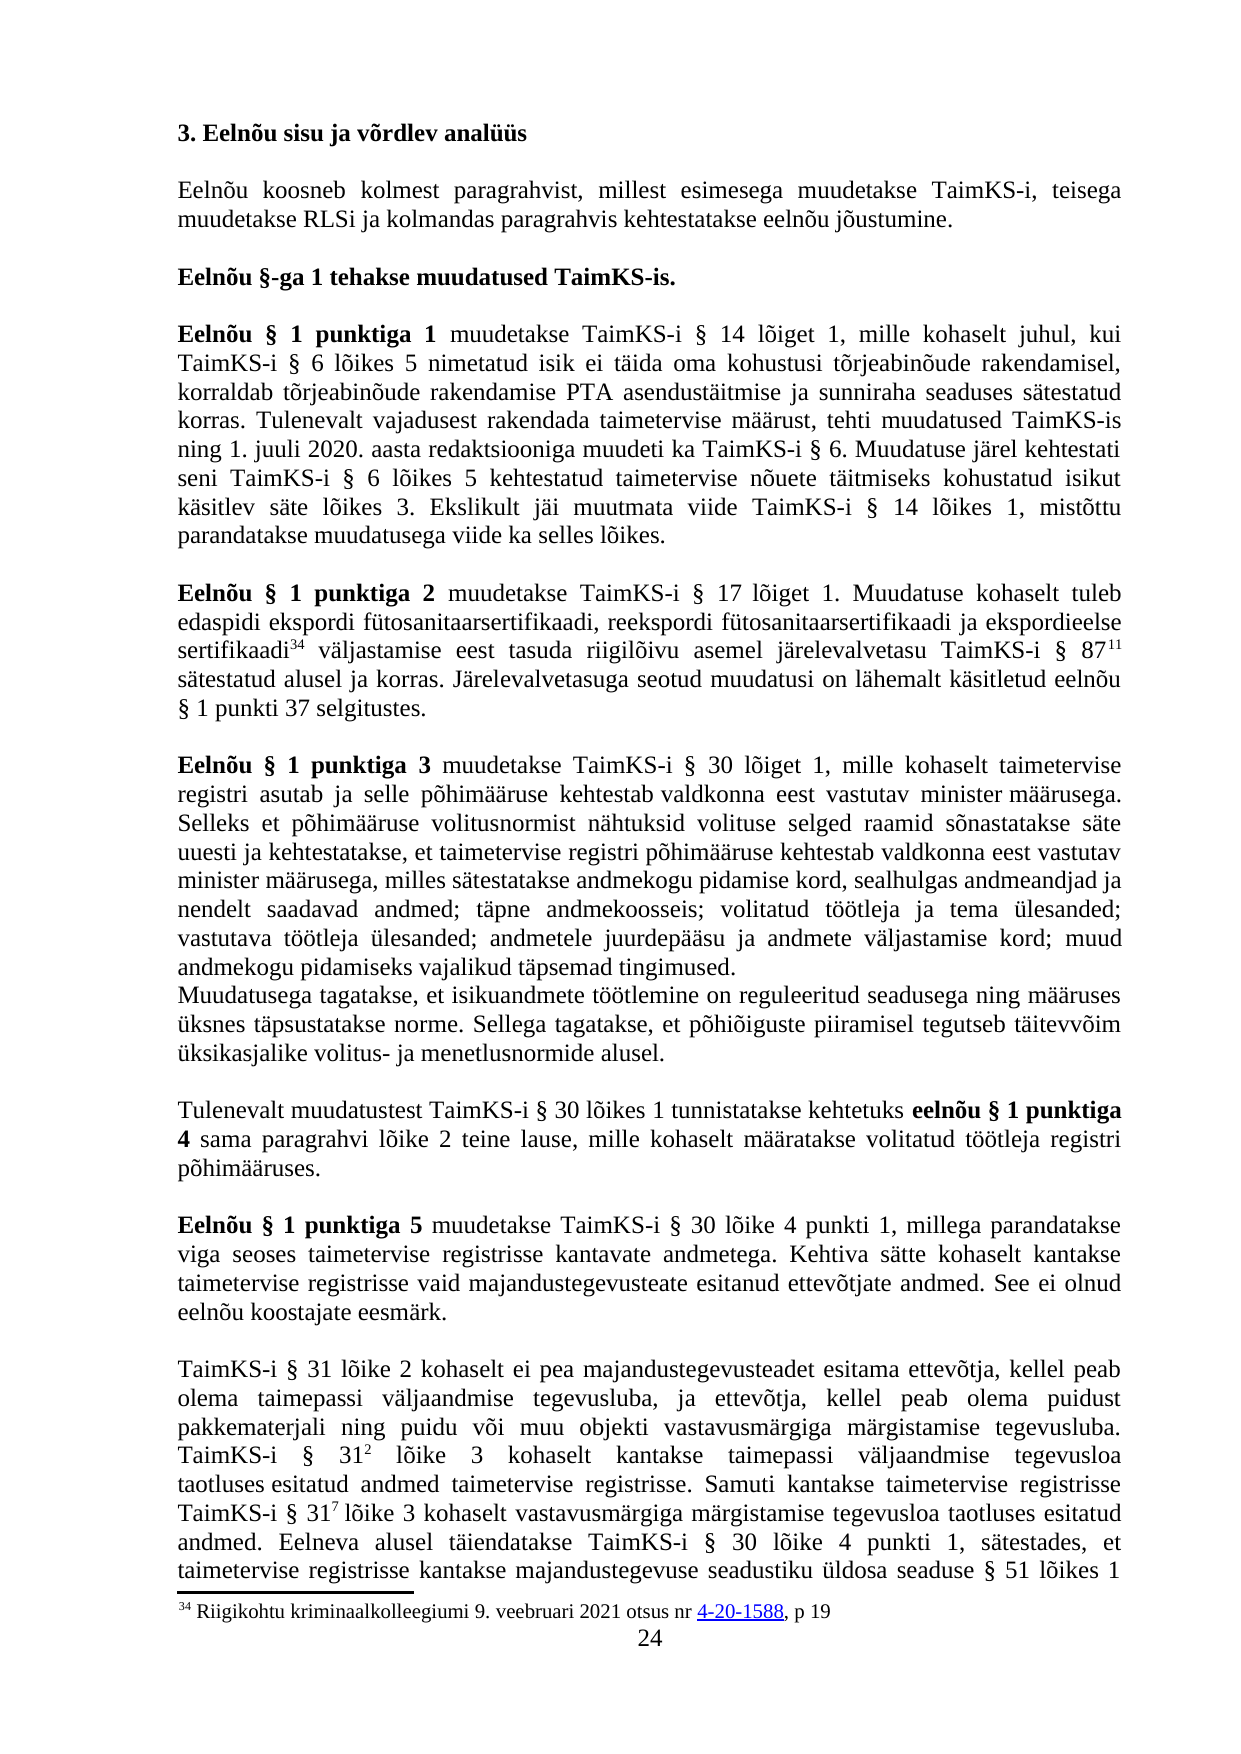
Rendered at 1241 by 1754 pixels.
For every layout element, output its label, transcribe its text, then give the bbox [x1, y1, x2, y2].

text Muudatusega tagatakse, et isikuandmete töötlemine on reguleeritud seadusega ning määruses üksnes täpsustatakse norme. Sellega tagatakse, et põhiõiguste piiramisel tegutseb täitevvõim üksikasjalike volitus- ja menetlusnormide alusel. [177, 981, 1122, 1067]
text Eelnõu § 1 punktiga 2 muudetakse TaimKS-i § 17 lõiget 1. Muudatuse kohaselt tuleb edaspidi ekspordi fütosanitaarsertifikaadi, reekspordi fütosanitaarsertifikaadi ja ekspordieelse sertifikaadi väljastamise eest tasuda riigilõivu asemel järelevalvetasu TaimKS-i § 8711 sätestatud alusel ja korras. Järelevalvetasuga seotud muudatusi on lähemalt käsitletud eelnõu § 1 punkti 37 selgitustes. [177, 578, 1122, 722]
text Eelnõu § 1 punktiga 3 muudetakse TaimKS-i § 30 lõiget 1, mille kohaselt taimetervise registri asutab ja selle põhimääruse kehtestab valdkonna eest vastutav minister määrusega. Selleks et põhimääruse volitusnormist nähtuksid volituse selged raamid sõnastatakse säte uuesti ja kehtestatakse, et taimetervise registri põhimääruse kehtestab valdkonna eest vastutav minister määrusega, milles sätestatakse andmekogu pidamise kord, sealhulgas andmeandjad ja nendelt saadavad andmed; täpne andmekoosseis; volitatud töötleja ja tema ülesanded; vastutava töötleja ülesanded; andmetele juurdepääsu ja andmete väljastamise kord; muud andmekogu pidamiseks vajalikud täpsemad tingimused. [177, 751, 1122, 981]
text 3. Eelnõu sisu ja võrdlev analüüs [177, 118, 1122, 147]
text Tulenevalt muudatustest TaimKS-i § 30 lõikes 1 tunnistatakse kehtetuks eelnõu § 1 punktiga 4 sama paragrahvi lõike 2 teine lause, mille kohaselt määratakse volitatud töötleja registri põhimääruses. [177, 1096, 1122, 1182]
text Eelnõu §-ga 1 tehakse muudatused TaimKS-is. [177, 262, 1122, 291]
text Eelnõu § 1 punktiga 5 muudetakse TaimKS-i § 30 lõike 4 punkti 1, millega parandatakse viga seoses taimetervise registrisse kantavate andmetega. Kehtiva sätte kohaselt kantakse taimetervise registrisse vaid majandustegevusteate esitanud ettevõtjate andmed. See ei olnud eelnõu koostajate eesmärk. [177, 1211, 1122, 1326]
text Eelnõu § 1 punktiga 1 muudetakse TaimKS-i § 14 lõiget 1, mille kohaselt juhul, kui TaimKS-i § 6 lõikes 5 nimetatud isik ei täida oma kohustusi tõrjeabinõude rakendamisel, korraldab tõrjeabinõude rakendamise PTA asendustäitmise ja sunniraha seaduses sätestatud korras. Tulenevalt vajadusest rakendada taimetervise määrust, tehti muudatused TaimKS-is ning 1. juuli 2020. aasta redaktsiooniga muudeti ka TaimKS-i § 6. Muudatuse järel kehtestati seni TaimKS-i § 6 lõikes 5 kehtestatud taimetervise nõuete täitmiseks kohustatud isikut käsitlev säte lõikes 3. Ekslikult jäi muutmata viide TaimKS-i § 14 lõikes 1, mistõttu parandatakse muudatusega viide ka selles lõikes. [177, 319, 1122, 549]
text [177, 1354, 1122, 1584]
text Eelnõu koosneb kolmest paragrahvist, millest esimesega muudetakse TaimKS-i, teisega muudetakse RLSi ja kolmandas paragrahvis kehtestatakse eelnõu jõustumine. [177, 176, 1122, 233]
